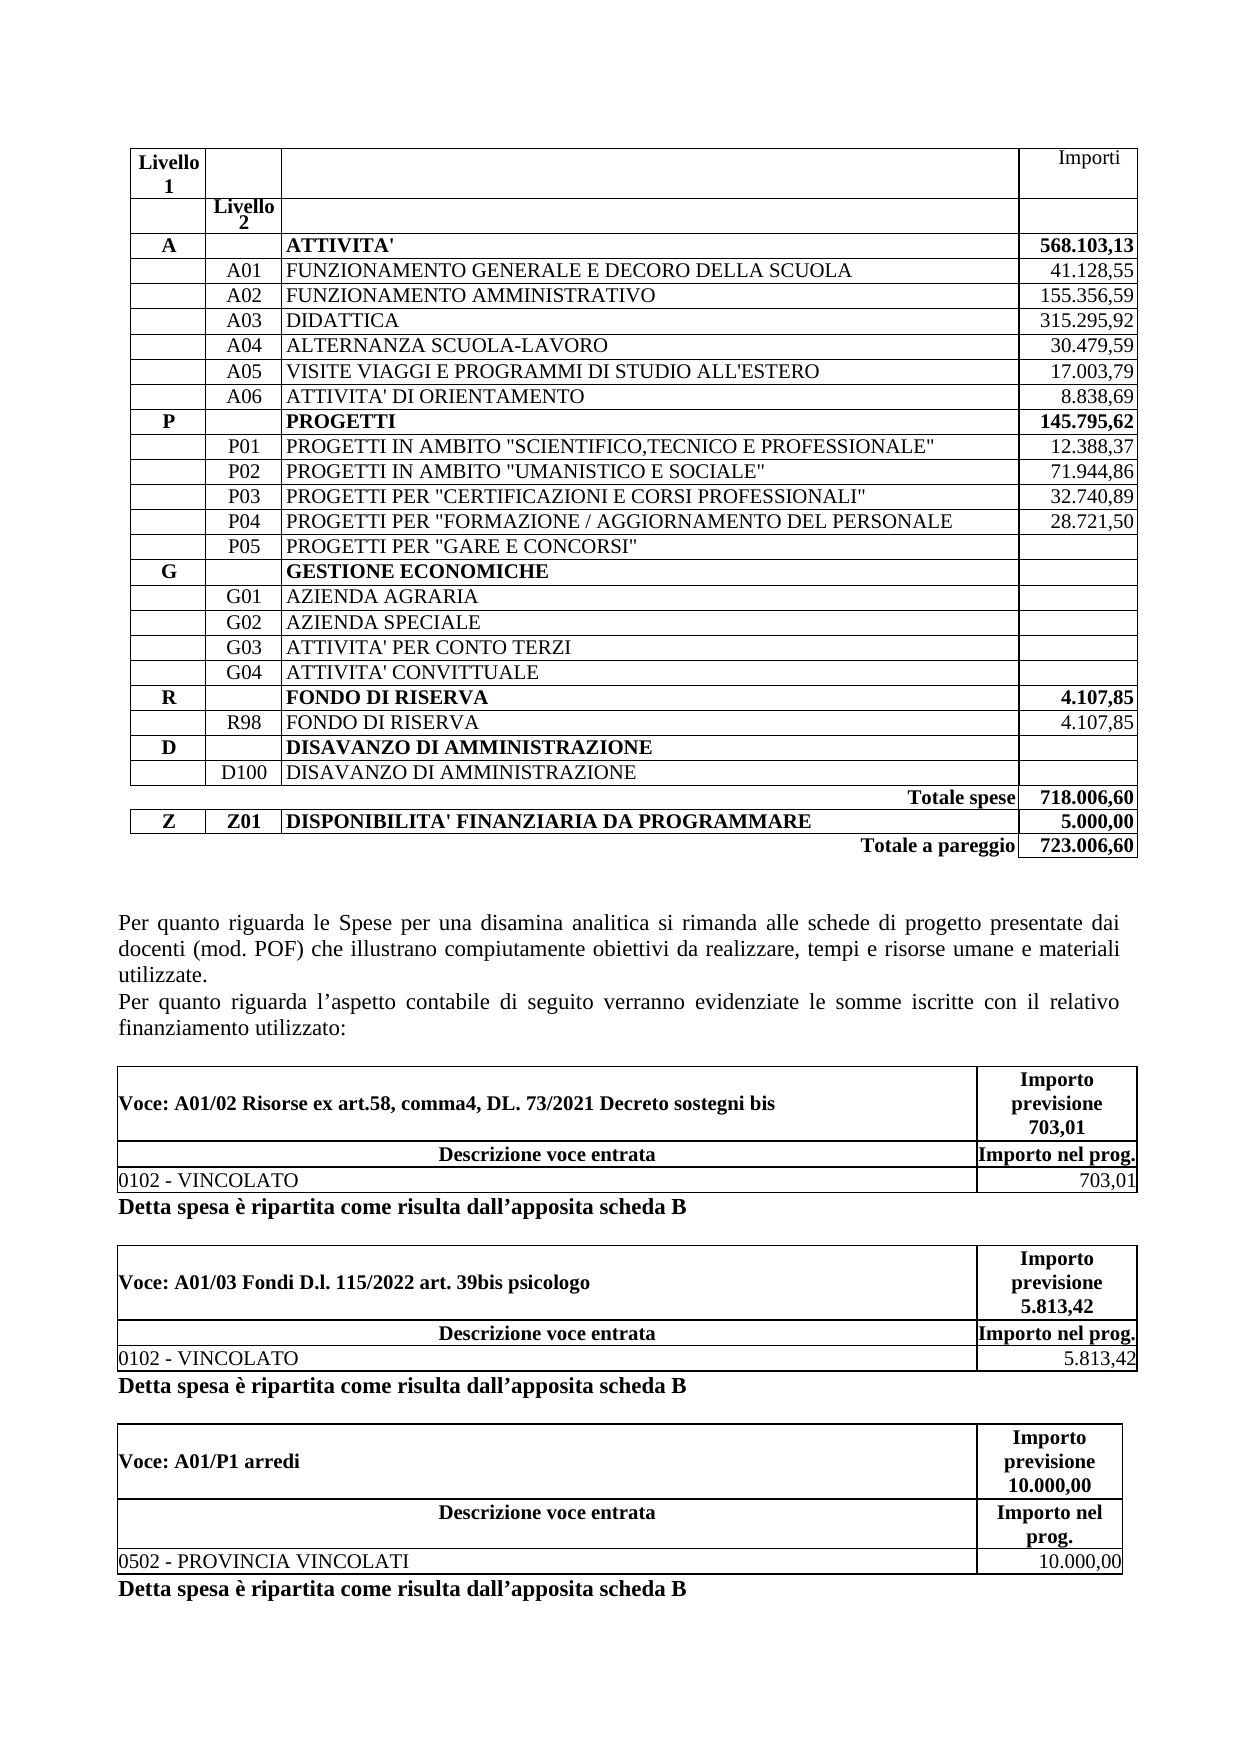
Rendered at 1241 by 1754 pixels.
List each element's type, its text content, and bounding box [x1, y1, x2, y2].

table_cell [131, 636, 205, 660]
table_header Voce: A01/P1 arredi [118, 1425, 976, 1498]
table_cell G [131, 560, 205, 584]
table_cell AZIENDA AGRARIA [282, 586, 1018, 609]
table_header [206, 149, 281, 198]
table_cell [131, 360, 205, 384]
table_cell [131, 535, 205, 559]
table_cell DISAVANZO DI AMMINISTRAZIONE [282, 736, 1018, 760]
table_cell [1020, 636, 1137, 660]
table_header Livello 1 [131, 149, 205, 198]
table_cell AZIENDA SPECIALE [282, 611, 1018, 635]
table_cell [1020, 199, 1137, 233]
table_cell 0502 - PROVINCIA VINCOLATI [118, 1549, 976, 1573]
table_cell [131, 435, 205, 459]
table_cell G03 [206, 636, 281, 660]
table_header Importo previsione 703,01 [978, 1067, 1136, 1140]
table_header Voce: A01/03 Fondi D.l. 115/2022 art. 39bis psicologo [118, 1246, 976, 1319]
table_cell [206, 560, 281, 584]
table_header Importi [1020, 149, 1137, 198]
table_cell [131, 711, 205, 735]
table_cell 5.000,00 [1020, 810, 1137, 833]
table_cell A03 [206, 309, 281, 333]
table_cell 5.813,42 [978, 1346, 1136, 1370]
table_cell [131, 460, 205, 484]
table_cell Importo nel prog. [978, 1142, 1136, 1166]
table_cell Totale spese [131, 786, 1018, 809]
table_cell R98 [206, 711, 281, 735]
table_cell R [131, 686, 205, 710]
table_cell DIDATTICA [282, 309, 1018, 333]
table_cell [131, 335, 205, 358]
table_cell P [131, 410, 205, 434]
table_cell [131, 259, 205, 283]
table_cell 10.000,00 [978, 1549, 1122, 1573]
table_cell [131, 485, 205, 509]
table_cell PROGETTI IN AMBITO "UMANISTICO E SOCIALE" [282, 460, 1018, 484]
table_cell DISPONIBILITA' FINANZIARIA DA PROGRAMMARE [282, 810, 1018, 833]
table_cell 0102 - VINCOLATO [118, 1168, 976, 1192]
table_cell 17.003,79 [1020, 360, 1137, 384]
table_cell [1020, 586, 1137, 609]
table_cell 4.107,85 [1020, 711, 1137, 735]
table_cell FUNZIONAMENTO AMMINISTRATIVO [282, 284, 1018, 308]
table_cell P05 [206, 535, 281, 559]
table_cell [131, 586, 205, 609]
table_cell G01 [206, 586, 281, 609]
table_cell [131, 284, 205, 308]
table_cell Descrizione voce entrata [118, 1500, 976, 1548]
table_header Voce: A01/02 Risorse ex art.58, comma4, DL. 73/2021 Decreto sostegni bis [118, 1067, 976, 1140]
table_cell A06 [206, 385, 281, 409]
table_cell VISITE VIAGGI E PROGRAMMI DI STUDIO ALL'ESTERO [282, 360, 1018, 384]
table_cell [206, 410, 281, 434]
table_cell [131, 510, 205, 534]
table_header Importo previsione 10.000,00 [978, 1425, 1122, 1498]
table_cell [282, 199, 1018, 233]
table_cell Importo nel prog. [978, 1321, 1136, 1345]
table_cell 71.944,86 [1020, 460, 1137, 484]
table_cell [206, 736, 281, 760]
table_cell [1020, 611, 1137, 635]
table_cell [1020, 560, 1137, 584]
table_cell 32.740,89 [1020, 485, 1137, 509]
table_cell G04 [206, 661, 281, 685]
table_cell [131, 199, 205, 233]
table_cell [131, 661, 205, 685]
table_cell Livello 2 [206, 199, 281, 233]
table_cell PROGETTI PER "GARE E CONCORSI" [282, 535, 1018, 559]
table_cell ATTIVITA' DI ORIENTAMENTO [282, 385, 1018, 409]
table_cell DISAVANZO DI AMMINISTRAZIONE [282, 761, 1018, 785]
table_cell 12.388,37 [1020, 435, 1137, 459]
table_cell G02 [206, 611, 281, 635]
table_cell [131, 385, 205, 409]
table_cell [1020, 736, 1137, 760]
table_cell 30.479,59 [1020, 335, 1137, 358]
table_cell PROGETTI PER "FORMAZIONE / AGGIORNAMENTO DEL PERSONALE [282, 510, 1018, 534]
table_cell 8.838,69 [1020, 385, 1137, 409]
table_cell PROGETTI PER "CERTIFICAZIONI E CORSI PROFESSIONALI" [282, 485, 1018, 509]
table_cell ALTERNANZA SCUOLA-LAVORO [282, 335, 1018, 358]
table_header Importo previsione 5.813,42 [978, 1246, 1136, 1319]
table_cell [1020, 761, 1137, 785]
table_cell 28.721,50 [1020, 510, 1137, 534]
table_cell P03 [206, 485, 281, 509]
table_cell A04 [206, 335, 281, 358]
table_cell A02 [206, 284, 281, 308]
table_cell [131, 611, 205, 635]
table_cell ATTIVITA' PER CONTO TERZI [282, 636, 1018, 660]
table_cell 723.006,60 [1019, 834, 1137, 857]
table_cell 41.128,55 [1020, 259, 1137, 283]
table_cell Totale a pareggio [131, 834, 1018, 857]
table_cell Importo nel prog. [978, 1500, 1122, 1548]
table_cell ATTIVITA' CONVITTUALE [282, 661, 1018, 685]
table_cell FONDO DI RISERVA [282, 686, 1018, 710]
table_cell 4.107,85 [1020, 686, 1137, 710]
text Per quanto riguarda le Spese per una disamina analitica si rimanda alle schede di progetto presentate dai docenti (mod. POF) che illustrano compiutamente obiettivi da realizzare, tempi e risorse umane e materiali utilizzate. [118, 909, 1122, 988]
table_cell 568.103,13 [1020, 234, 1137, 258]
text Detta spesa è ripartita come risulta dall’apposita scheda B [118, 1372, 1122, 1398]
text Per quanto riguarda l’aspetto contabile di seguito verranno evidenziate le somme iscritte con il relativo finanziamento utilizzato: [118, 988, 1122, 1040]
table_cell PROGETTI [282, 410, 1018, 434]
table_cell Z [131, 810, 205, 833]
text Detta spesa è ripartita come risulta dall’apposita scheda B [118, 1193, 1122, 1219]
table_cell Z01 [206, 810, 281, 833]
table_cell [131, 761, 205, 785]
table_cell A01 [206, 259, 281, 283]
table_cell 315.295,92 [1020, 309, 1137, 333]
table_cell FUNZIONAMENTO GENERALE E DECORO DELLA SCUOLA [282, 259, 1018, 283]
table_cell P01 [206, 435, 281, 459]
table_cell P04 [206, 510, 281, 534]
table_cell A05 [206, 360, 281, 384]
table_cell FONDO DI RISERVA [282, 711, 1018, 735]
table_cell 718.006,60 [1019, 786, 1137, 809]
table_cell [131, 309, 205, 333]
table_cell A [131, 234, 205, 258]
table_cell 0102 - VINCOLATO [118, 1346, 976, 1370]
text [118, 1575, 1122, 1601]
table_cell [1020, 661, 1137, 685]
table_cell Descrizione voce entrata [118, 1321, 976, 1345]
table_cell P02 [206, 460, 281, 484]
table_cell PROGETTI IN AMBITO "SCIENTIFICO,TECNICO E PROFESSIONALE" [282, 435, 1018, 459]
table_cell 155.356,59 [1020, 284, 1137, 308]
table_cell 703,01 [978, 1168, 1136, 1192]
table_cell D [131, 736, 205, 760]
table_cell D100 [206, 761, 281, 785]
table_cell [1020, 535, 1137, 559]
table_cell [206, 234, 281, 258]
table_cell GESTIONE ECONOMICHE [282, 560, 1018, 584]
table_cell [206, 686, 281, 710]
table_header [282, 149, 1018, 198]
table_cell ATTIVITA' [282, 234, 1018, 258]
table_cell 145.795,62 [1020, 410, 1137, 434]
table_cell Descrizione voce entrata [118, 1142, 976, 1166]
